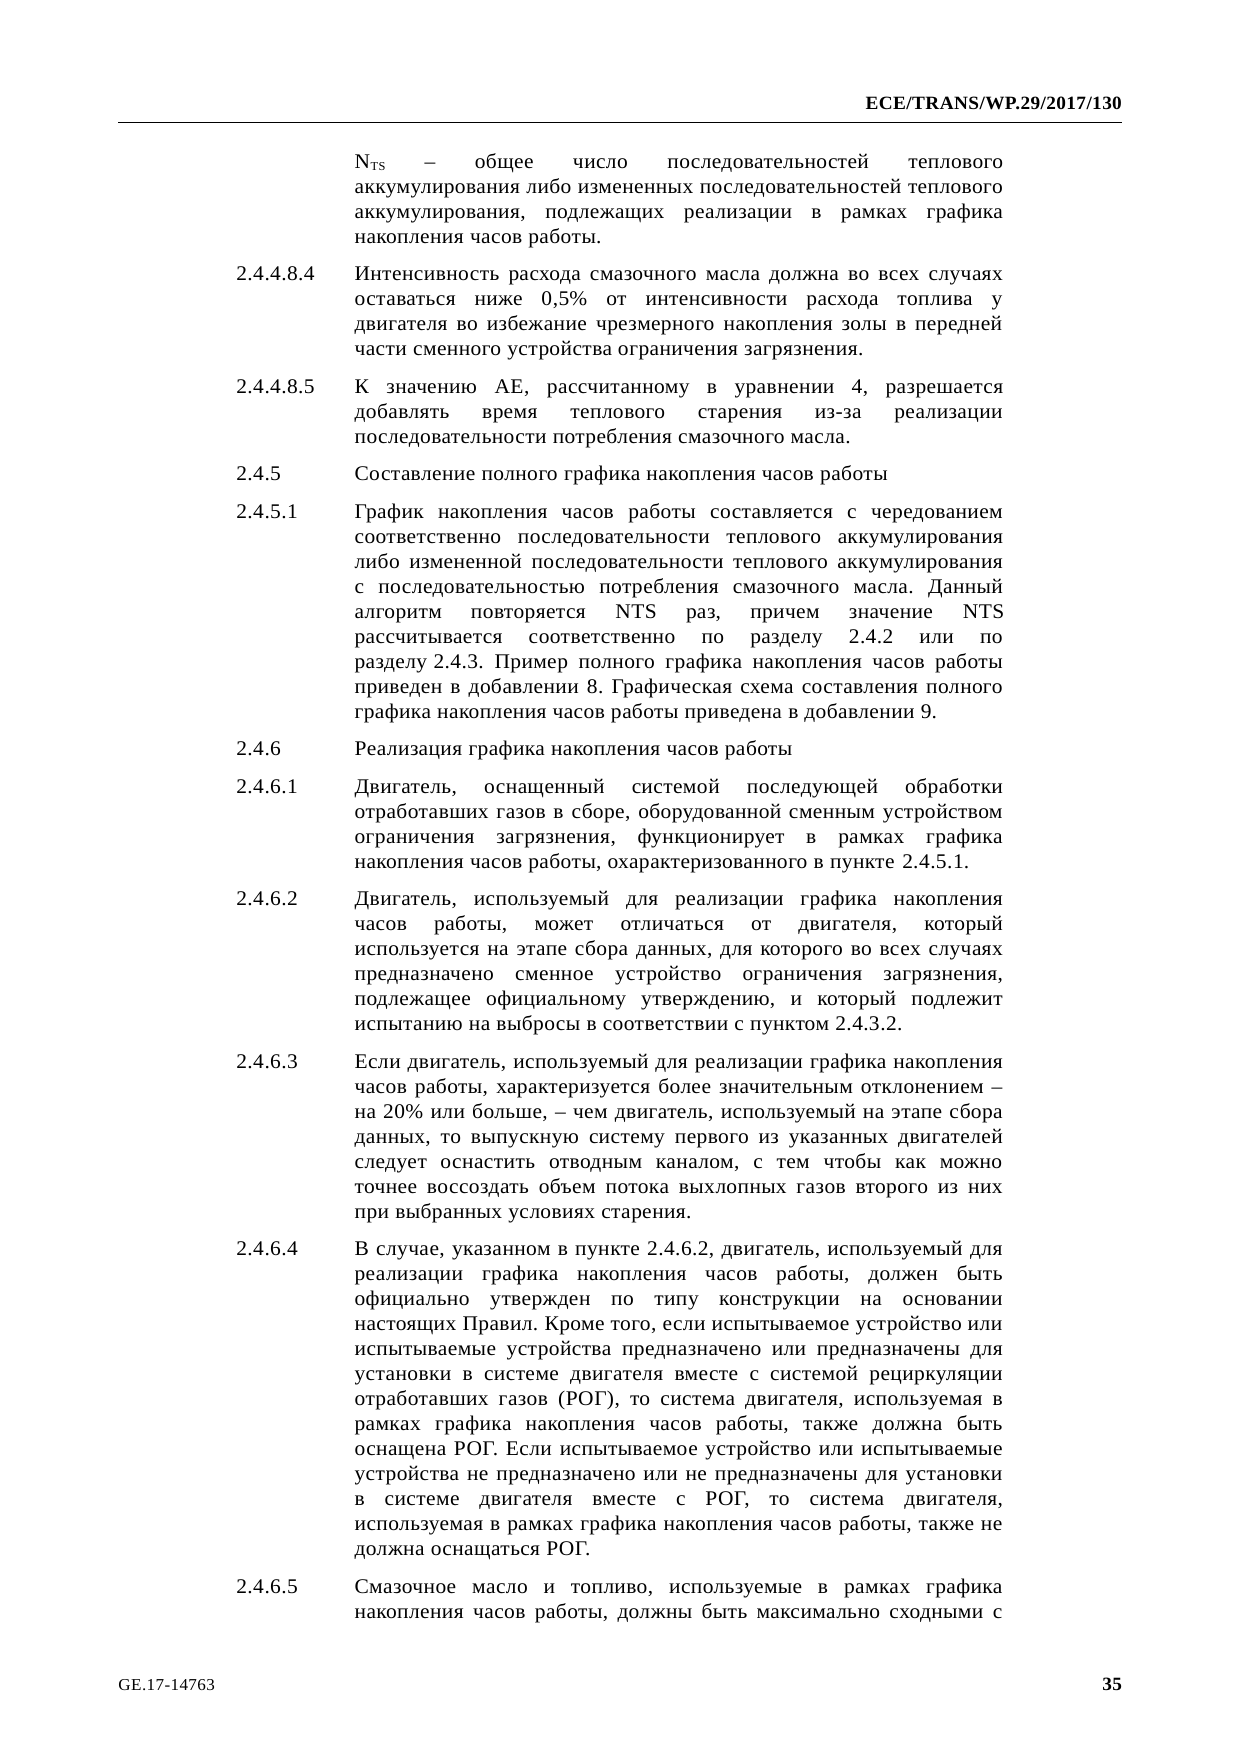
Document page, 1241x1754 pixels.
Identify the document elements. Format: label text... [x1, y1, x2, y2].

text 2.4.6.4 В случае, указанном в пункте 2.4.6.2, двигатель, используемый для реализации графика накопления часов работы, должен быть официально утвержден по типу конструкции на основании настоящих Правил. Кроме того, если испытываемое устройство или испытываемые устройства предназначено или предназначены для установки в системе двигателя вместе с системой рециркуляции отработавших газов (РОГ), то система двигателя, используемая в рамках графика накопления часов работы, также должна быть оснащена РОГ. Если испытываемое устройство или испытываемые устройства не предназначено или не предназначены для установки в системе двигателя вместе с РОГ, то система двигателя, используемая в рамках графика накопления часов работы, также не должна оснащаться РОГ. [236, 1235, 1004, 1560]
text NTS – общее число последовательностей теплового аккумулирования либо измененных последовательностей теплового аккумулирования, подлежащих реализации в рамках графика накопления часов работы. [354, 148, 1004, 248]
text 2.4.6 Реализация графика накопления часов работы [236, 735, 1004, 760]
text 2.4.6.2 Двигатель, используемый для реализации графика накопления часов работы, может отличаться от двигателя, который используется на этапе сбора данных, для которого во всех случаях предназначено сменное устройство ограничения загрязнения, подлежащее официальному утверждению, и который подлежит испытанию на выбросы в соответствии с пунктом 2.4.3.2. [236, 885, 1004, 1035]
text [236, 1573, 1004, 1623]
text 2.4.4.8.4 Интенсивность расхода смазочного масла должна во всех случаях оставаться ниже 0,5% от интенсивности расхода топлива у двигателя во избежание чрезмерного накопления золы в передней части сменного устройства ограничения загрязнения. [236, 260, 1004, 360]
text 2.4.6.1 Двигатель, оснащенный системой последующей обработки отработавших газов в сборе, оборудованной сменным устройством ограничения загрязнения, функционирует в рамках графика накопления часов работы, охарактеризованного в пункте 2.4.5.1. [236, 773, 1004, 873]
text 2.4.5.1 График накопления часов работы составляется с чередованием соответственно последовательности теплового аккумулирования либо измененной последовательности теплового аккумулирования с последовательностью потребления смазочного масла. Данный алгоритм повторяется NTS раз, причем значение NTS рассчитывается соответственно по разделу 2.4.2 или по разделу 2.4.3. Пример полного графика накопления часов работы приведен в добавлении 8. Графическая схема составления полного графика накопления часов работы приведена в добавлении 9. [236, 498, 1004, 723]
text 2.4.5 Составление полного графика накопления часов работы [236, 460, 1004, 485]
text 2.4.6.3 Если двигатель, используемый для реализации графика накопления часов работы, характеризуется более значительным отклонением – на 20% или больше, – чем двигатель, используемый на этапе сбора данных, то выпускную систему первого из указанных двигателей следует оснастить отводным каналом, с тем чтобы как можно точнее воссоздать объем потока выхлопных газов второго из них при выбранных условиях старения. [236, 1048, 1004, 1223]
text 2.4.4.8.5 К значению AE, рассчитанному в уравнении 4, разрешается добавлять время теплового старения из-за реализации последовательности потребления смазочного масла. [236, 373, 1004, 448]
